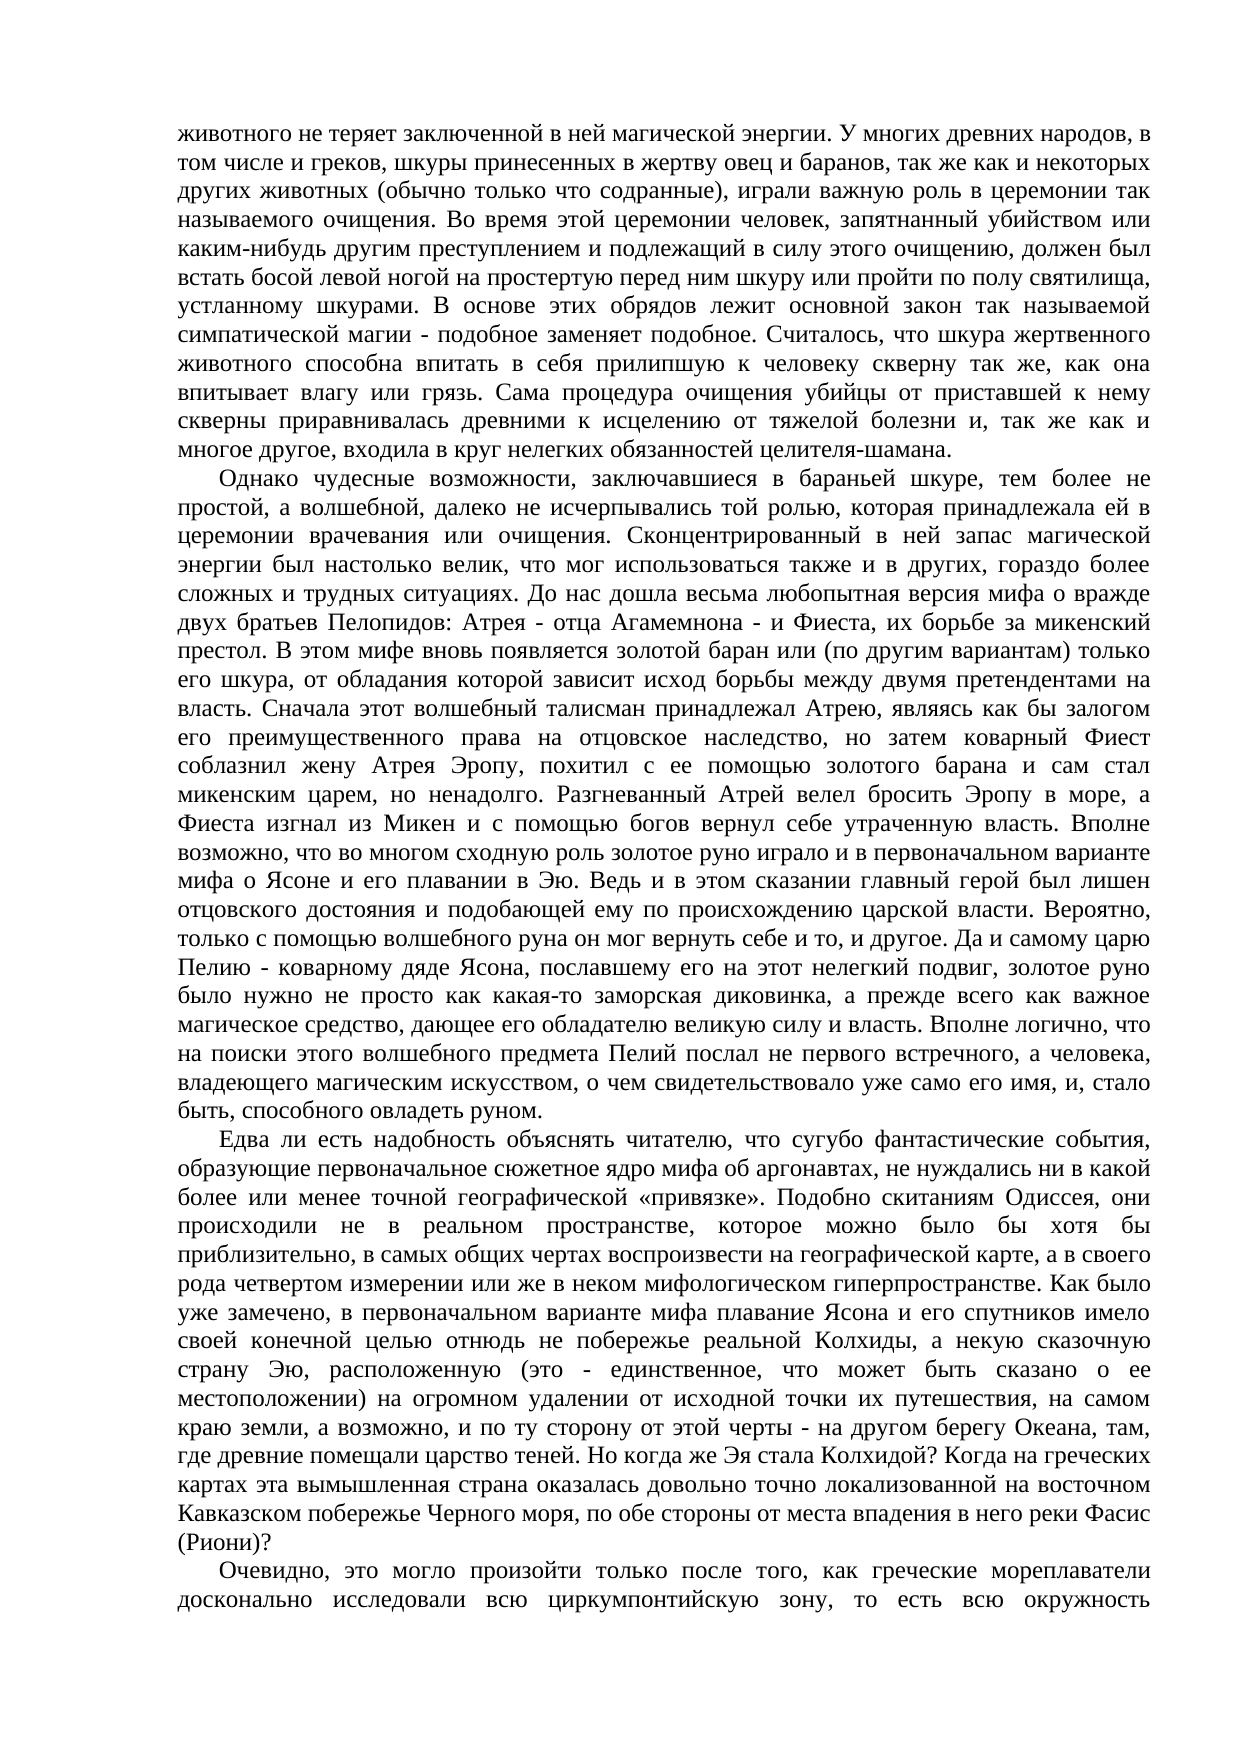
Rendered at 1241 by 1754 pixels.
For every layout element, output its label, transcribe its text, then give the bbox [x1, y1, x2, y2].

text Едва ли есть надобность объяснять читателю, что сугубо фантастические события, образующие первоначальное сюжетное ядро мифа об аргонавтах, не нуждались ни в какой более или менее точной географической «привязке». Подобно скитаниям Одиссея, они происходили не в реальном пространстве, которое можно было бы хотя бы приблизительно, в самых общих чертах воспроизвести на географической карте, а в своего рода четвертом измерении или же в неком мифологическом гиперпространстве. Как было уже замечено, в первоначальном варианте мифа плавание Ясона и его спутников имело своей конечной целью отнюдь не побережье реальной Колхиды, а некую сказочную страну Эю, расположенную (это - единственное, что может быть сказано о ее местоположении) на огромном удалении от исходной точки их путешествия, на самом краю земли, а возможно, и по ту сторону от этой черты - на другом берегу Океана, там, где древние помещали царство теней. Но когда же Эя стала Колхидой? Когда на греческих картах эта вымышленная страна оказалась довольно точно локализованной на восточном Кавказском побережье Черного моря, по обе стороны от места впадения в него реки Фасис (Риони)? [177, 1124, 1152, 1556]
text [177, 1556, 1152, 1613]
text Однако чудесные возможности, заключавшиеся в бараньей шкуре, тем более не простой, а волшебной, далеко не исчерпывались той ролью, которая принадлежала ей в церемонии врачевания или очищения. Сконцентрированный в ней запас магической энергии был настолько велик, что мог использоваться также и в других, гораздо более сложных и трудных ситуациях. До нас дошла весьма любопытная версия мифа о вражде двух братьев Пелопидов: Атрея - отца Агамемнона - и Фиеста, их борьбе за микенский престол. В этом мифе вновь появляется золотой баран или (по другим вариантам) только его шкура, от обладания которой зависит исход борьбы между двумя претендентами на власть. Сначала этот волшебный талисман принадлежал Атрею, являясь как бы залогом его преимущественного права на отцовское наследство, но затем коварный Фиест соблазнил жену Атрея Эропу, похитил с ее помощью золотого барана и сам стал микенским царем, но ненадолго. Разгневанный Атрей велел бросить Эропу в море, а Фиеста изгнал из Микен и с помощью богов вернул себе утраченную власть. Вполне возможно, что во многом сходную роль золотое руно играло и в первоначальном варианте мифа о Ясоне и его плавании в Эю. Ведь и в этом сказании главный герой был лишен отцовского достояния и подобающей ему по происхождению царской власти. Вероятно, только с помощью волшебного руна он мог вернуть себе и то, и другое. Да и самому царю Пелию - коварному дяде Ясона, пославшему его на этот нелегкий подвиг, золотое руно было нужно не просто как какая-то заморская диковинка, а прежде всего как важное магическое средство, дающее его обладателю великую силу и власть. Вполне логично, что на поиски этого волшебного предмета Пелий послал не первого встречного, а человека, владеющего магическим искусством, о чем свидетельствовало уже само его имя, и, стало быть, способного овладеть руном. [177, 463, 1152, 1124]
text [177, 118, 1152, 463]
